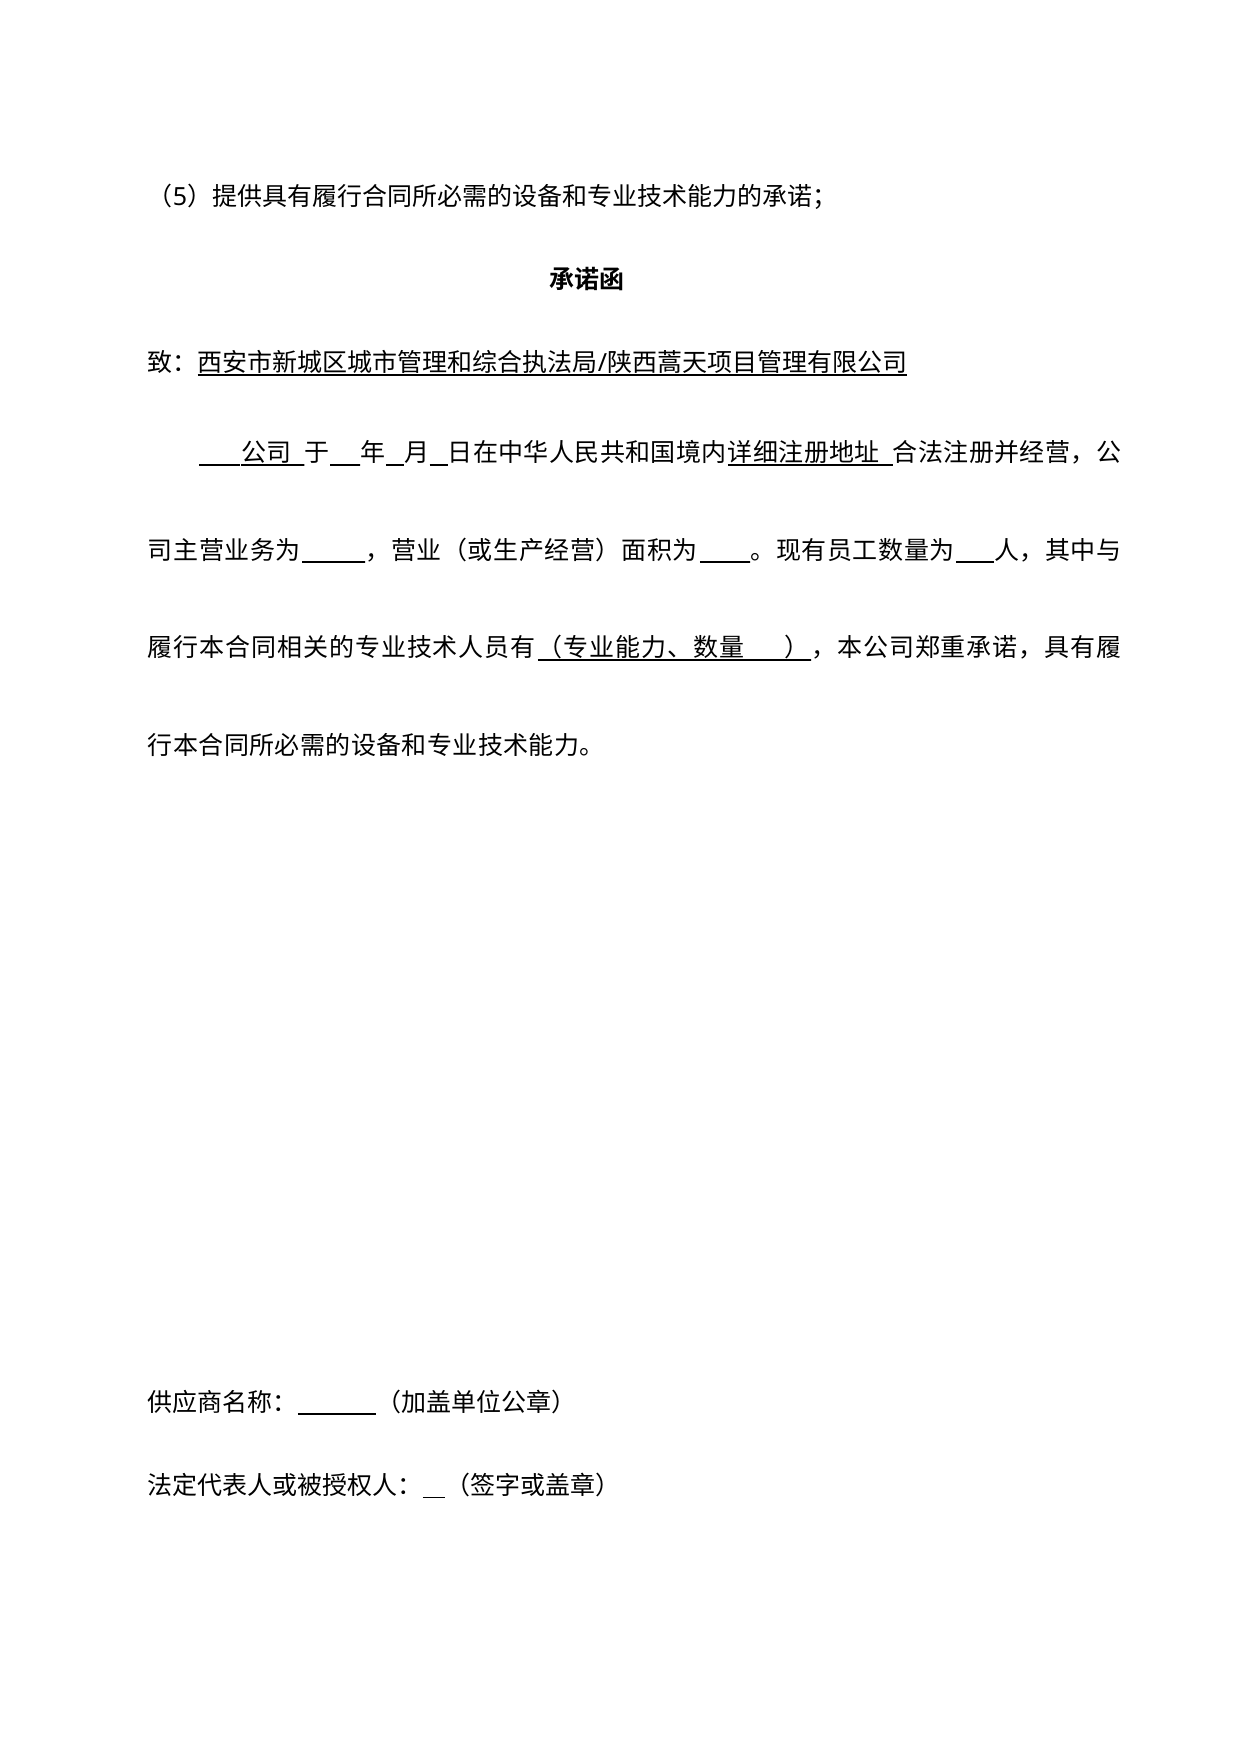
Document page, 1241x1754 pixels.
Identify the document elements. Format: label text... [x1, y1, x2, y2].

text 承诺函 [148, 245, 1122, 310]
text （5）提供具有履行合同所必需的设备和专业技术能力的承诺； [148, 162, 1122, 227]
text 供应商名称： （加盖单位公章） [148, 1368, 1122, 1433]
text 公司 于 年 月 日在中华人民共和国境内详细注册地址 合法注册并经营，公司主营业务为 ，营业（或生产经营）面积为 。现有员工数量为 人，其中与履行本合同相关的专业技术人员有（专业能力、数量 ），本公司郑重承诺，具有履行本合同所必需的设备和专业技术能力。 [148, 418, 1122, 776]
text 致：西安市新城区城市管理和综合执法局/陕西蒿天项目管理有限公司 [148, 328, 1122, 393]
text 法定代表人或被授权人： （签字或盖章） [148, 1451, 1122, 1516]
